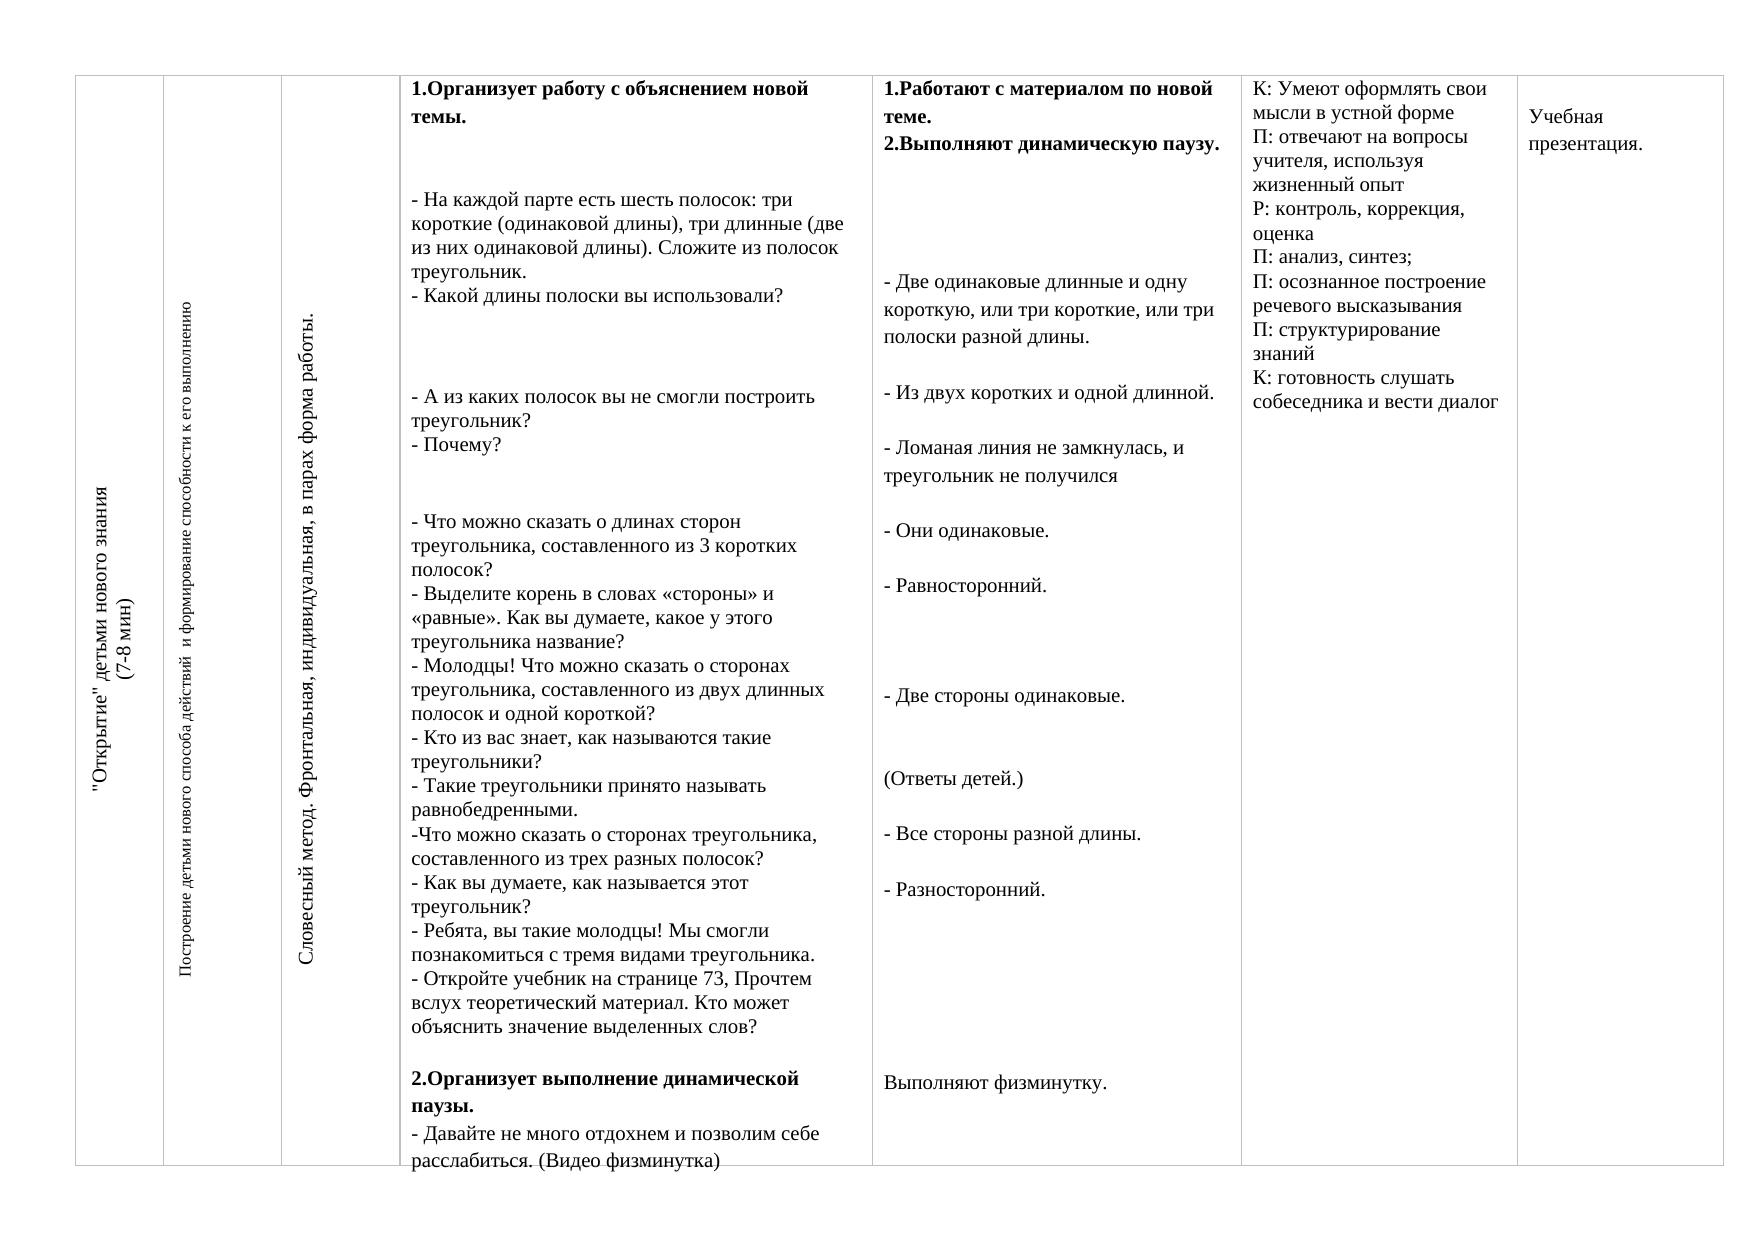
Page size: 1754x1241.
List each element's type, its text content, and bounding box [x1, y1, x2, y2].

table_cell Словесный метод. Фронтальная, индивидуальная, в парах форма работы. [282, 76, 399, 1165]
table_cell 1.Работают с материалом по новой теме. 2.Выполняют динамическую паузу. - Две одинаковые длинные и одну короткую, или три короткие, или три полоски разной длины. - Из двух коротких и одной длинной. - Ломаная линия не замкнулась, и треугольник не получился - Они одинаковые. - Равносторонний. - Две стороны одинаковые. (Ответы детей.) - Все стороны разной длины. - Разносторонний. Выполняют физминутку. [873, 76, 1241, 1165]
table_cell Построение детьми нового способа действий и формирование способности к его выполнению [164, 76, 281, 1165]
table_cell Учебная презентация. [1518, 76, 1723, 1165]
table_cell К: Умеют оформлять свои мысли в устной форме П: отвечают на вопросы учителя, используя жизненный опыт Р: контроль, коррекция, оценка П: анализ, синтез; П: осознанное построение речевого высказывания П: структурирование знаний К: готовность слушать собеседника и вести диалог [1242, 76, 1517, 1165]
table_cell 1.Организует работу с объяснением новой темы. - На каждой парте есть шесть полосок: три короткие (одинаковой длины), три длинные (две из них одинаковой длины). Сложите из полосок треугольник. - Какой длины полоски вы использовали? - А из каких полосок вы не смогли построить треугольник? - Почему? - Что можно сказать о длинах сторон треугольника, составленного из 3 коротких полосок? - Выделите корень в словах «стороны» и «равные». Как вы думаете, какое у этого треугольника название? - Молодцы! Что можно сказать о сторонах треугольника, составленного из двух длинных полосок и одной короткой? - Кто из вас знает, как называются такие треугольники? - Такие треугольники принято называть равнобедренными. -Что можно сказать о сторонах треугольника, составленного из трех разных полосок? - Как вы думаете, как называется этот треугольник? - Ребята, вы такие молодцы! Мы смогли познакомиться с тремя видами треугольника. - Откройте учебник на странице 73, Прочтем вслух теоретический материал. Кто может объяснить значение выделенных слов? 2.Организует выполнение динамической паузы. - Давайте не много отдохнем и позволим себе расслабиться. (Видео физминутка) [401, 76, 872, 1165]
table_cell "Открытие" детьми нового знания (7-8 мин) [76, 76, 163, 1165]
